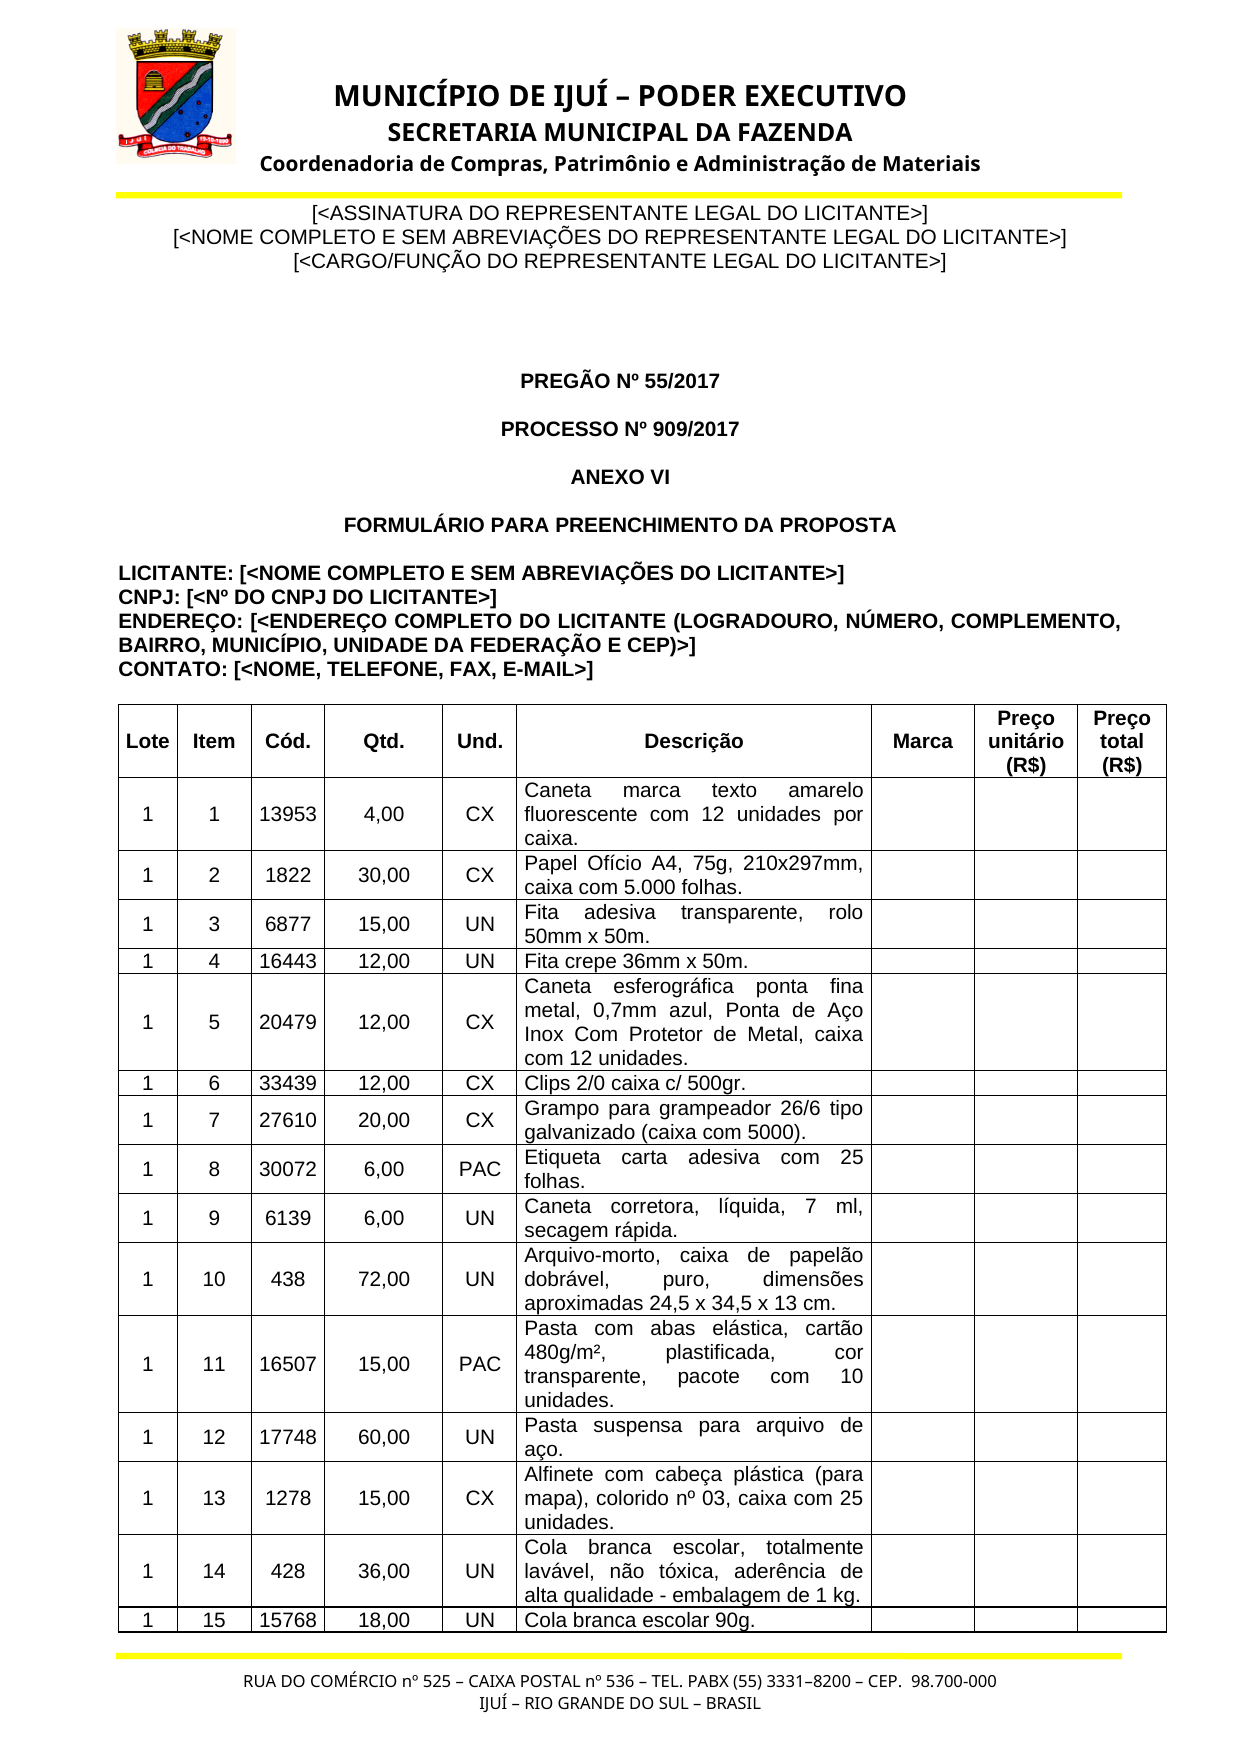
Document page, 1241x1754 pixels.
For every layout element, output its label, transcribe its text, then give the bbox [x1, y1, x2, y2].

table_cell 1 [119, 778, 177, 850]
table_cell CX [443, 1096, 516, 1144]
table_cell 16443 [252, 949, 324, 973]
table_cell Alfinete com cabeça plástica (para mapa), colorido nº 03, caixa com 25 unidades. [517, 1462, 871, 1533]
table_cell Fita crepe 36mm x 50m. [517, 949, 871, 973]
table_cell [872, 1462, 974, 1533]
table_cell 10 [178, 1243, 251, 1315]
table_cell Fita adesiva transparente, rolo 50mm x 50m. [517, 900, 871, 948]
table_cell 1 [119, 1413, 177, 1461]
text PROCESSO Nº 909/2017 [118, 417, 1122, 441]
table_cell [975, 1316, 1077, 1412]
table_cell [872, 1071, 974, 1095]
table_cell 20,00 [325, 1096, 442, 1144]
table_cell [1078, 1071, 1166, 1095]
text PREGÃO Nº 55/2017 [118, 369, 1122, 393]
table_cell Cola branca escolar 90g. [517, 1608, 871, 1631]
table_header Preço total (R$) [1078, 705, 1166, 777]
table_cell 15,00 [325, 1462, 442, 1533]
table_cell 1 [119, 1535, 177, 1606]
table_header Lote [119, 705, 177, 777]
table_cell 12,00 [325, 949, 442, 973]
table_cell 1 [119, 900, 177, 948]
table_cell CX [443, 974, 516, 1070]
table_cell UN [443, 1243, 516, 1315]
table_cell Caneta marca texto amarelo fluorescente com 12 unidades por caixa. [517, 778, 871, 850]
table_cell Arquivo-morto, caixa de papelão dobrável, puro, dimensões aproximadas 24,5 x 34,5 x 13 cm. [517, 1243, 871, 1315]
table_cell 14 [178, 1535, 251, 1606]
table_cell [975, 900, 1077, 948]
table_cell UN [443, 1608, 516, 1631]
table_cell 60,00 [325, 1413, 442, 1461]
table_cell 30072 [252, 1145, 324, 1193]
text FORMULÁRIO PARA PREENCHIMENTO DA PROPOSTA [118, 513, 1122, 537]
text [<NOME COMPLETO E SEM ABREVIAÇÕES DO REPRESENTANTE LEGAL DO LICITANTE>] [118, 225, 1122, 249]
table_cell PAC [443, 1145, 516, 1193]
table_cell [1078, 1462, 1166, 1533]
table_cell [1078, 1145, 1166, 1193]
table_cell [975, 778, 1077, 850]
table_cell [872, 851, 974, 899]
table_header Und. [443, 705, 516, 777]
table_cell [975, 1608, 1077, 1631]
table_cell Cola branca escolar, totalmente lavável, não tóxica, aderência de alta qualidade - embalagem de 1 kg. [517, 1535, 871, 1606]
table_cell 1 [119, 949, 177, 973]
table_cell 13953 [252, 778, 324, 850]
table_cell 6,00 [325, 1145, 442, 1193]
table_cell [1078, 1194, 1166, 1242]
table_cell 1278 [252, 1462, 324, 1533]
table_cell [975, 974, 1077, 1070]
table_cell [975, 851, 1077, 899]
table_cell 1 [119, 1462, 177, 1533]
table_cell [1078, 1608, 1166, 1631]
table_cell [872, 1413, 974, 1461]
table_cell 17748 [252, 1413, 324, 1461]
table_cell CX [443, 778, 516, 850]
table_header Preço unitário (R$) [975, 705, 1077, 777]
table_cell Caneta corretora, líquida, 7 ml, secagem rápida. [517, 1194, 871, 1242]
table_cell [1078, 851, 1166, 899]
table_cell [975, 949, 1077, 973]
table_cell [975, 1462, 1077, 1533]
table_cell 438 [252, 1243, 324, 1315]
text ANEXO VI [118, 465, 1122, 489]
table_cell 13 [178, 1462, 251, 1533]
text CONTATO: [<NOME, TELEFONE, FAX, E-MAIL>] [118, 656, 1122, 680]
text [<ASSINATURA DO REPRESENTANTE LEGAL DO LICITANTE>] [118, 201, 1122, 225]
table_cell [975, 1096, 1077, 1144]
table_cell [872, 1535, 974, 1606]
table_cell 1822 [252, 851, 324, 899]
text CNPJ: [<Nº DO CNPJ DO LICITANTE>] [118, 584, 1122, 608]
table_cell 15768 [252, 1608, 324, 1631]
table_cell 6,00 [325, 1194, 442, 1242]
table_cell 12,00 [325, 1071, 442, 1095]
table_cell [1078, 1413, 1166, 1461]
table_cell [1078, 974, 1166, 1070]
table_cell 15,00 [325, 900, 442, 948]
table_cell PAC [443, 1316, 516, 1412]
table_cell 20479 [252, 974, 324, 1070]
table_cell 1 [119, 974, 177, 1070]
table_cell UN [443, 900, 516, 948]
table_cell 428 [252, 1535, 324, 1606]
table_cell 30,00 [325, 851, 442, 899]
table_cell 18,00 [325, 1608, 442, 1631]
table_cell [872, 1243, 974, 1315]
table_cell [872, 778, 974, 850]
table_cell [1078, 949, 1166, 973]
table_header Qtd. [325, 705, 442, 777]
table_cell CX [443, 1071, 516, 1095]
table_cell Pasta suspensa para arquivo de aço. [517, 1413, 871, 1461]
table_cell 72,00 [325, 1243, 442, 1315]
table_cell 27610 [252, 1096, 324, 1144]
table_cell Grampo para grampeador 26/6 tipo galvanizado (caixa com 5000). [517, 1096, 871, 1144]
table_cell UN [443, 1413, 516, 1461]
table_cell 1 [119, 1316, 177, 1412]
table_cell Papel Ofício A4, 75g, 210x297mm, caixa com 5.000 folhas. [517, 851, 871, 899]
table_cell [872, 1316, 974, 1412]
table_cell 16507 [252, 1316, 324, 1412]
table_cell 5 [178, 974, 251, 1070]
table_cell Etiqueta carta adesiva com 25 folhas. [517, 1145, 871, 1193]
table_cell [872, 1194, 974, 1242]
table_header Marca [872, 705, 974, 777]
table_cell [1078, 1096, 1166, 1144]
table_cell 1 [119, 1096, 177, 1144]
table_cell 6877 [252, 900, 324, 948]
table_cell 12 [178, 1413, 251, 1461]
table_cell Pasta com abas elástica, cartão 480g/m², plastificada, cor transparente, pacote com 10 unidades. [517, 1316, 871, 1412]
text [<CARGO/FUNÇÃO DO REPRESENTANTE LEGAL DO LICITANTE>] [118, 249, 1122, 273]
table_cell 6 [178, 1071, 251, 1095]
table_cell [975, 1413, 1077, 1461]
table_cell 1 [178, 778, 251, 850]
table_cell [975, 1243, 1077, 1315]
table_cell [975, 1535, 1077, 1606]
table_cell [1078, 1316, 1166, 1412]
picture [116, 28, 237, 164]
table_cell 1 [119, 1243, 177, 1315]
table_cell [1078, 900, 1166, 948]
table_cell [872, 974, 974, 1070]
table_cell [872, 1145, 974, 1193]
table_header Cód. [252, 705, 324, 777]
table_cell 4 [178, 949, 251, 973]
table_cell 15 [178, 1608, 251, 1631]
table_cell 1 [119, 1194, 177, 1242]
table_cell [975, 1145, 1077, 1193]
table_cell 1 [119, 1608, 177, 1631]
table_cell [872, 1608, 974, 1631]
table_cell Clips 2/0 caixa c/ 500gr. [517, 1071, 871, 1095]
table_cell 36,00 [325, 1535, 442, 1606]
table_cell UN [443, 1535, 516, 1606]
table_cell 8 [178, 1145, 251, 1193]
table_cell CX [443, 1462, 516, 1533]
table_cell 33439 [252, 1071, 324, 1095]
table_cell 6139 [252, 1194, 324, 1242]
table_cell 1 [119, 1071, 177, 1095]
table_cell [975, 1071, 1077, 1095]
table_cell 9 [178, 1194, 251, 1242]
table_cell [1078, 778, 1166, 850]
table_cell Caneta esferográfica ponta fina metal, 0,7mm azul, Ponta de Aço Inox Com Protetor de Metal, caixa com 12 unidades. [517, 974, 871, 1070]
text ENDEREÇO: [<ENDEREÇO COMPLETO DO LICITANTE (LOGRADOURO, NÚMERO, COMPLEMENTO, BAIRRO, MUNICÍPIO, UNIDADE DA FEDERAÇÃO E CEP)>] [118, 608, 1122, 656]
table_cell 4,00 [325, 778, 442, 850]
table_cell [872, 949, 974, 973]
table_cell [1078, 1535, 1166, 1606]
table_cell 12,00 [325, 974, 442, 1070]
table_cell 11 [178, 1316, 251, 1412]
table_cell [975, 1194, 1077, 1242]
table_cell [872, 1096, 974, 1144]
table_header Item [178, 705, 251, 777]
table_cell UN [443, 949, 516, 973]
table_cell 1 [119, 1145, 177, 1193]
table_cell UN [443, 1194, 516, 1242]
table_cell [1078, 1243, 1166, 1315]
table_cell 1 [119, 851, 177, 899]
text LICITANTE: [<NOME COMPLETO E SEM ABREVIAÇÕES DO LICITANTE>] [118, 561, 1122, 584]
table_cell 7 [178, 1096, 251, 1144]
table_cell CX [443, 851, 516, 899]
table_cell 3 [178, 900, 251, 948]
table_cell 15,00 [325, 1316, 442, 1412]
table_cell [872, 900, 974, 948]
table_cell 2 [178, 851, 251, 899]
table_header Descrição [517, 705, 871, 777]
